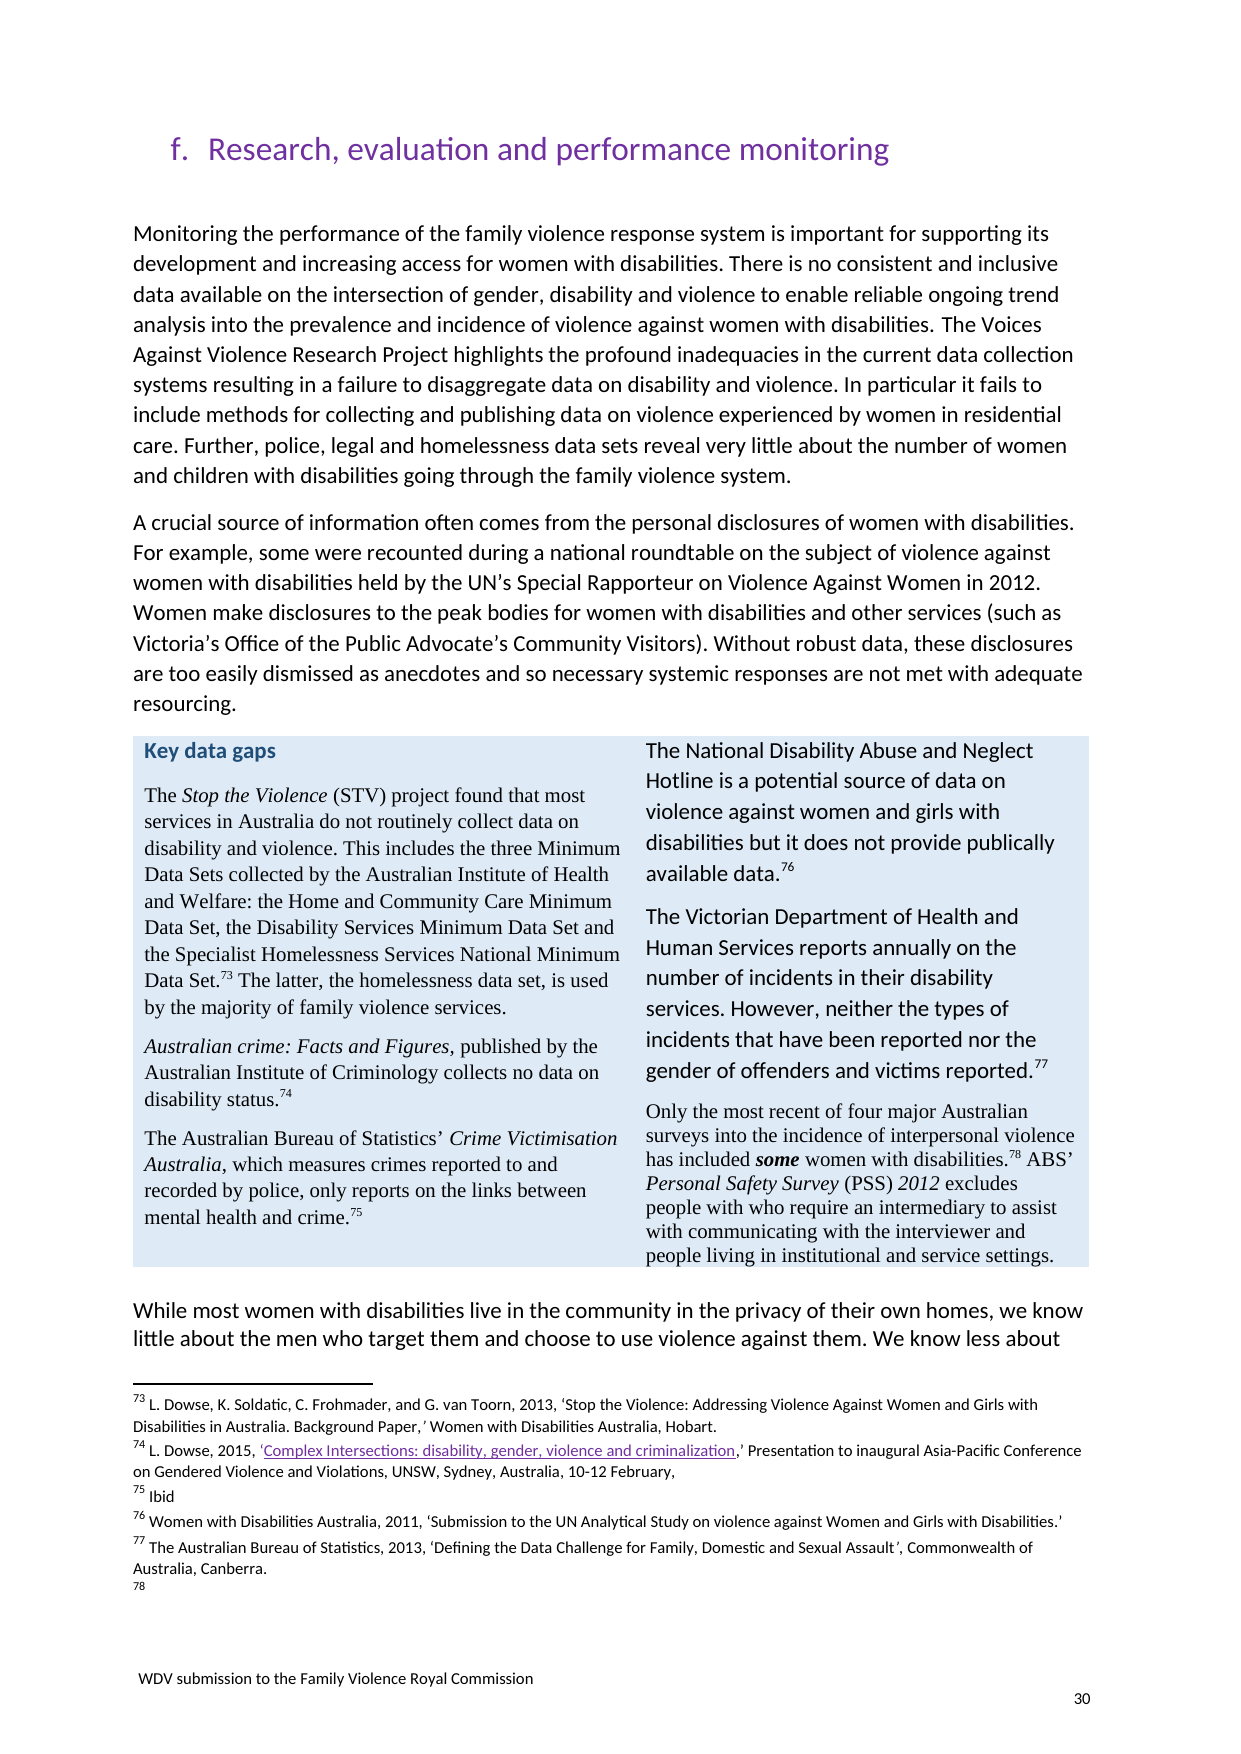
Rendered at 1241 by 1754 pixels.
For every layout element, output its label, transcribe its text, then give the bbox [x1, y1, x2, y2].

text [133, 1296, 1090, 1352]
subtitle Research, evaluation and performance monitoring [170, 128, 1090, 169]
text A crucial source of information often comes from the personal disclosures of women with disabilities. For example, some were recounted during a national roundtable on the subject of violence against women with disabilities held by the UN’s Special Rapporteur on Violence Against Women in 2012. Women make disclosures to the peak bodies for women with disabilities and other services (such as Victoria’s Office of the Public Advocate’s Community Visitors). Without robust data, these disclosures are too easily dismissed as anecdotes and so necessary systemic responses are not met with adequate resourcing. [133, 508, 1090, 717]
table_header Key data gaps The Stop the Violence (STV) project found that most services in Australia do not routinely collect data on disability and violence. This includes the three Minimum Data Sets collected by the Australian Institute of Health and Welfare: the Home and Community Care Minimum Data Set, the Disability Services Minimum Data Set and the Specialist Homelessness Services National Minimum Data Set. The latter, the homelessness data set, is used by the majority of family violence services. Australian crime: Facts and Figures, published by the Australian Institute of Criminology collects no data on disability status. The Australian Bureau of Statistics’ Crime Victimisation Australia, which measures crimes reported to and recorded by police, only reports on the links between mental health and crime. [133, 736, 634, 1267]
table_header The National Disability Abuse and Neglect Hotline is a potential source of data on violence against women and girls with disabilities but it does not provide publically available data. The Victorian Department of Health and Human Services reports annually on the number of incidents in their disability services. However, neither the types of incidents that have been reported nor the gender of offenders and victims reported. Only the most recent of four major Australian surveys into the incidence of interpersonal violence has included some women with disabilities. ABS’ Personal Safety Survey (PSS) 2012 excludes people with who require an intermediary to assist with communicating with the interviewer and people living in institutional and service settings. [634, 736, 1089, 1267]
text Monitoring the performance of the family violence response system is important for supporting its development and increasing access for women with disabilities. There is no consistent and inclusive data available on the intersection of gender, disability and violence to enable reliable ongoing trend analysis into the prevalence and incidence of violence against women with disabilities. The Voices Against Violence Research Project highlights the profound inadequacies in the current data collection systems resulting in a failure to disaggregate data on disability and violence. In particular it fails to include methods for collecting and publishing data on violence experienced by women in residential care. Further, police, legal and homelessness data sets reveal very little about the number of women and children with disabilities going through the family violence system. [133, 219, 1090, 489]
